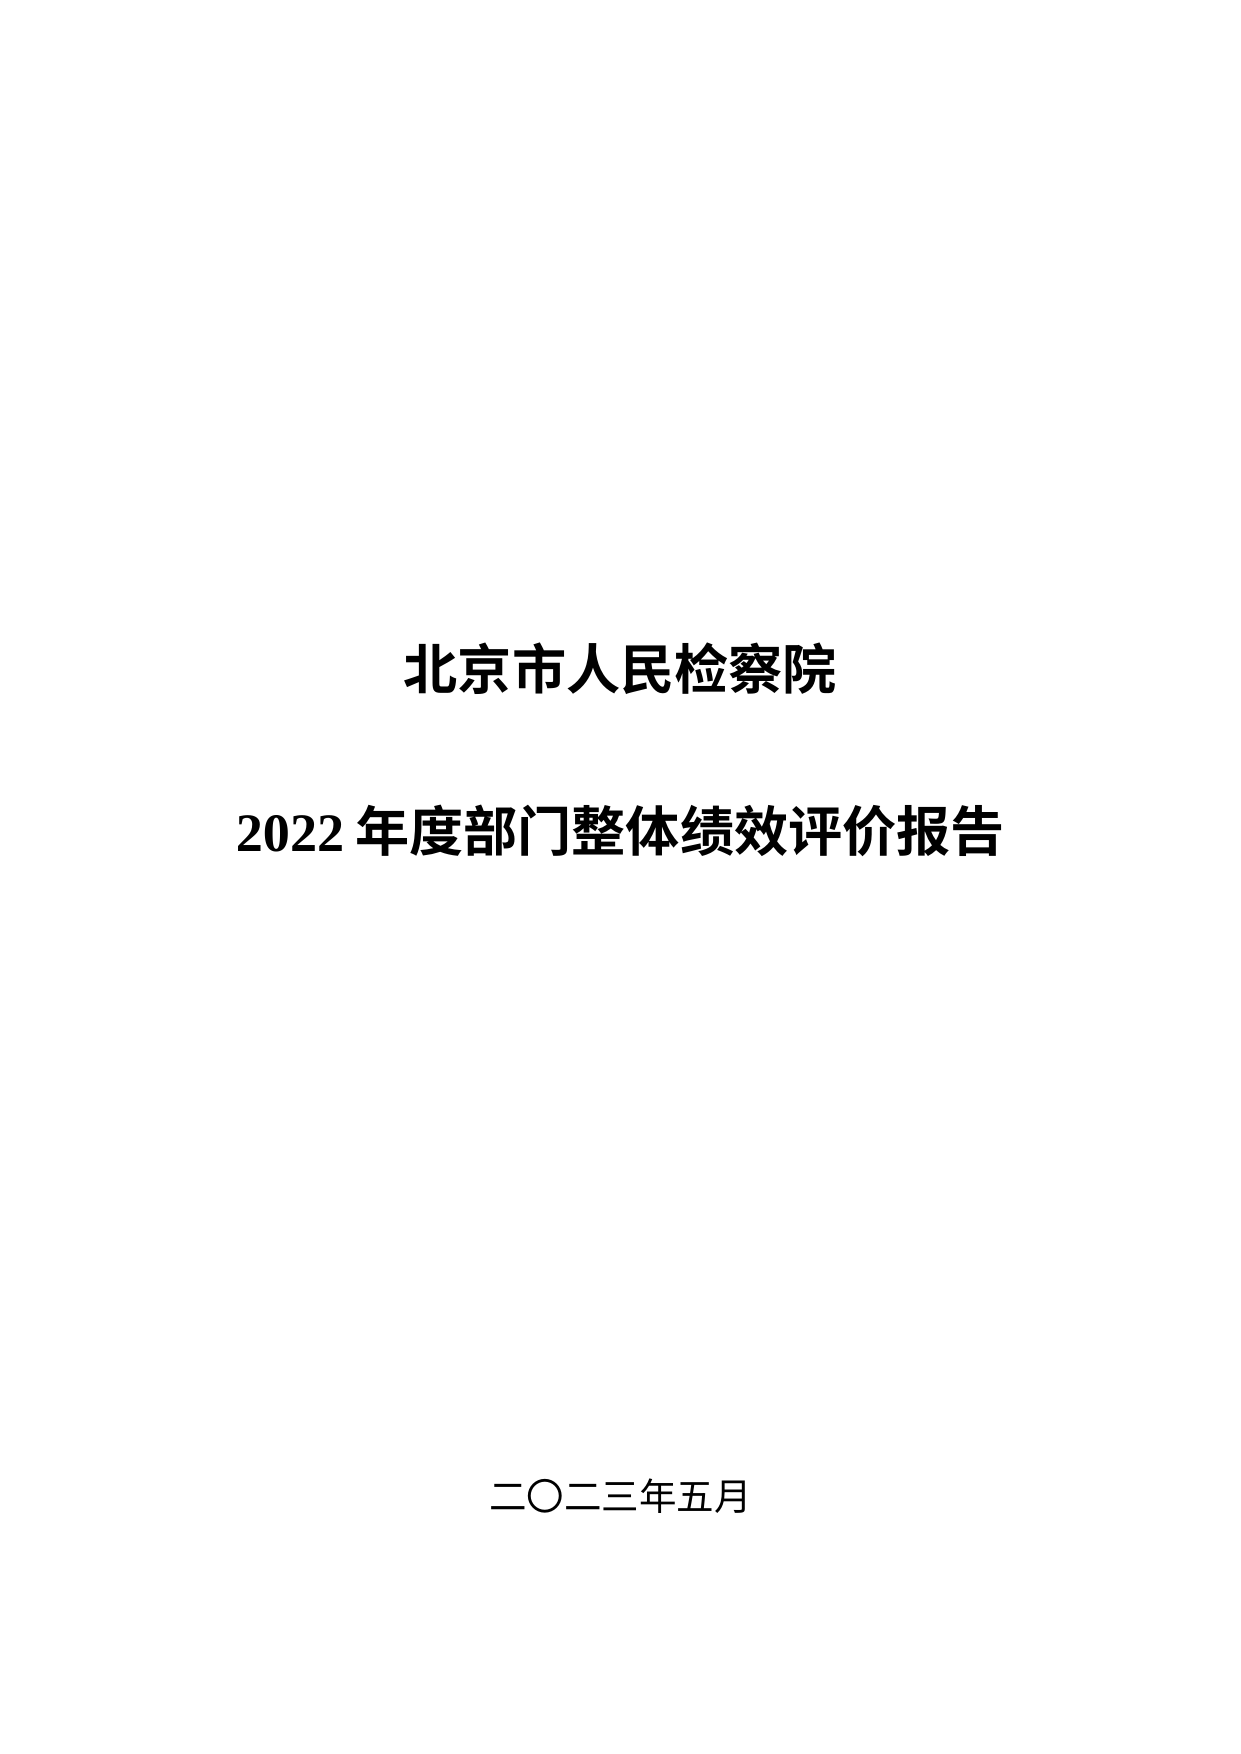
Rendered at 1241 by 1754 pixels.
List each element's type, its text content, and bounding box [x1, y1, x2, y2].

text 2022年度部门整体绩效评价报告 [187, 779, 1053, 877]
text 二〇二三年五月 [187, 1462, 1053, 1527]
text 北京市人民检察院 [187, 617, 1053, 714]
